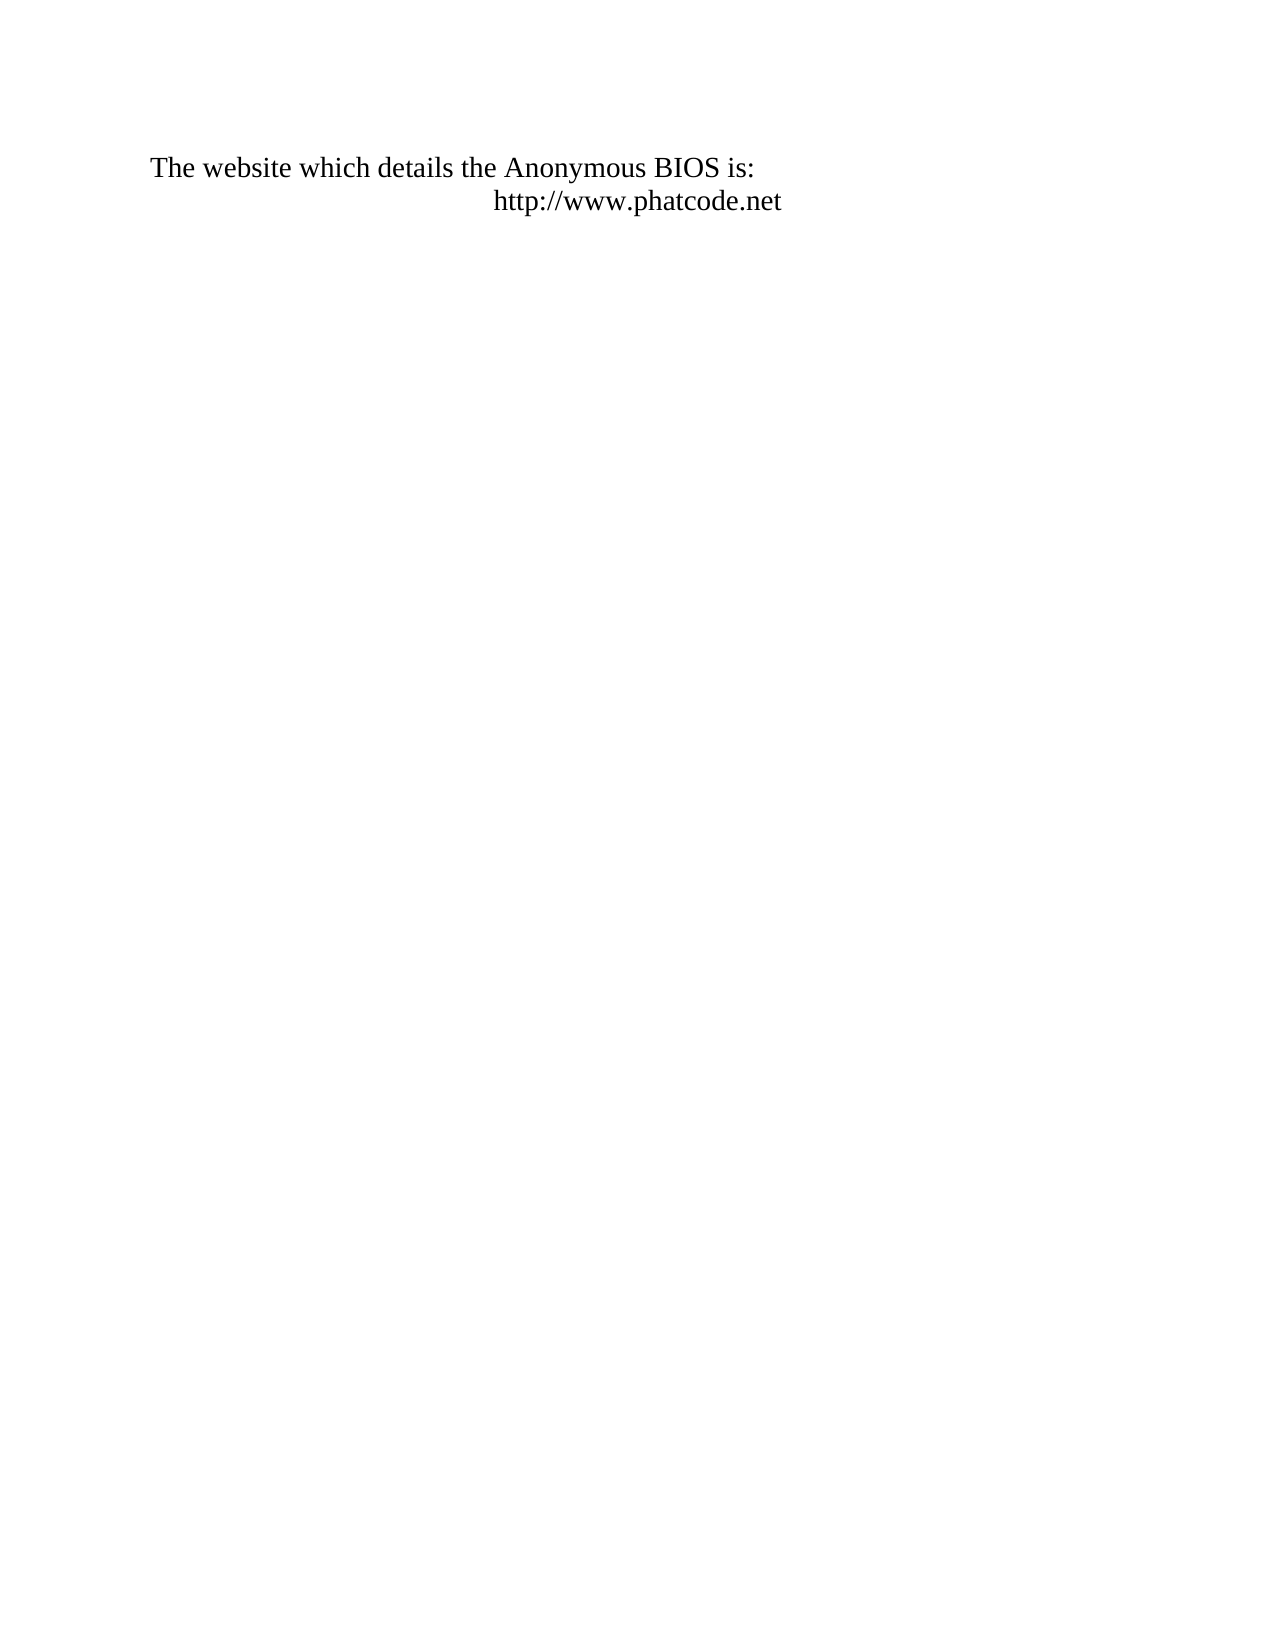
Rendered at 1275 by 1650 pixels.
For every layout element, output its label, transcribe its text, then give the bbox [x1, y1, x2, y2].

text The website which details the Anonymous BIOS is: [150, 150, 1125, 183]
text http://www.phatcode.net [150, 183, 1125, 217]
